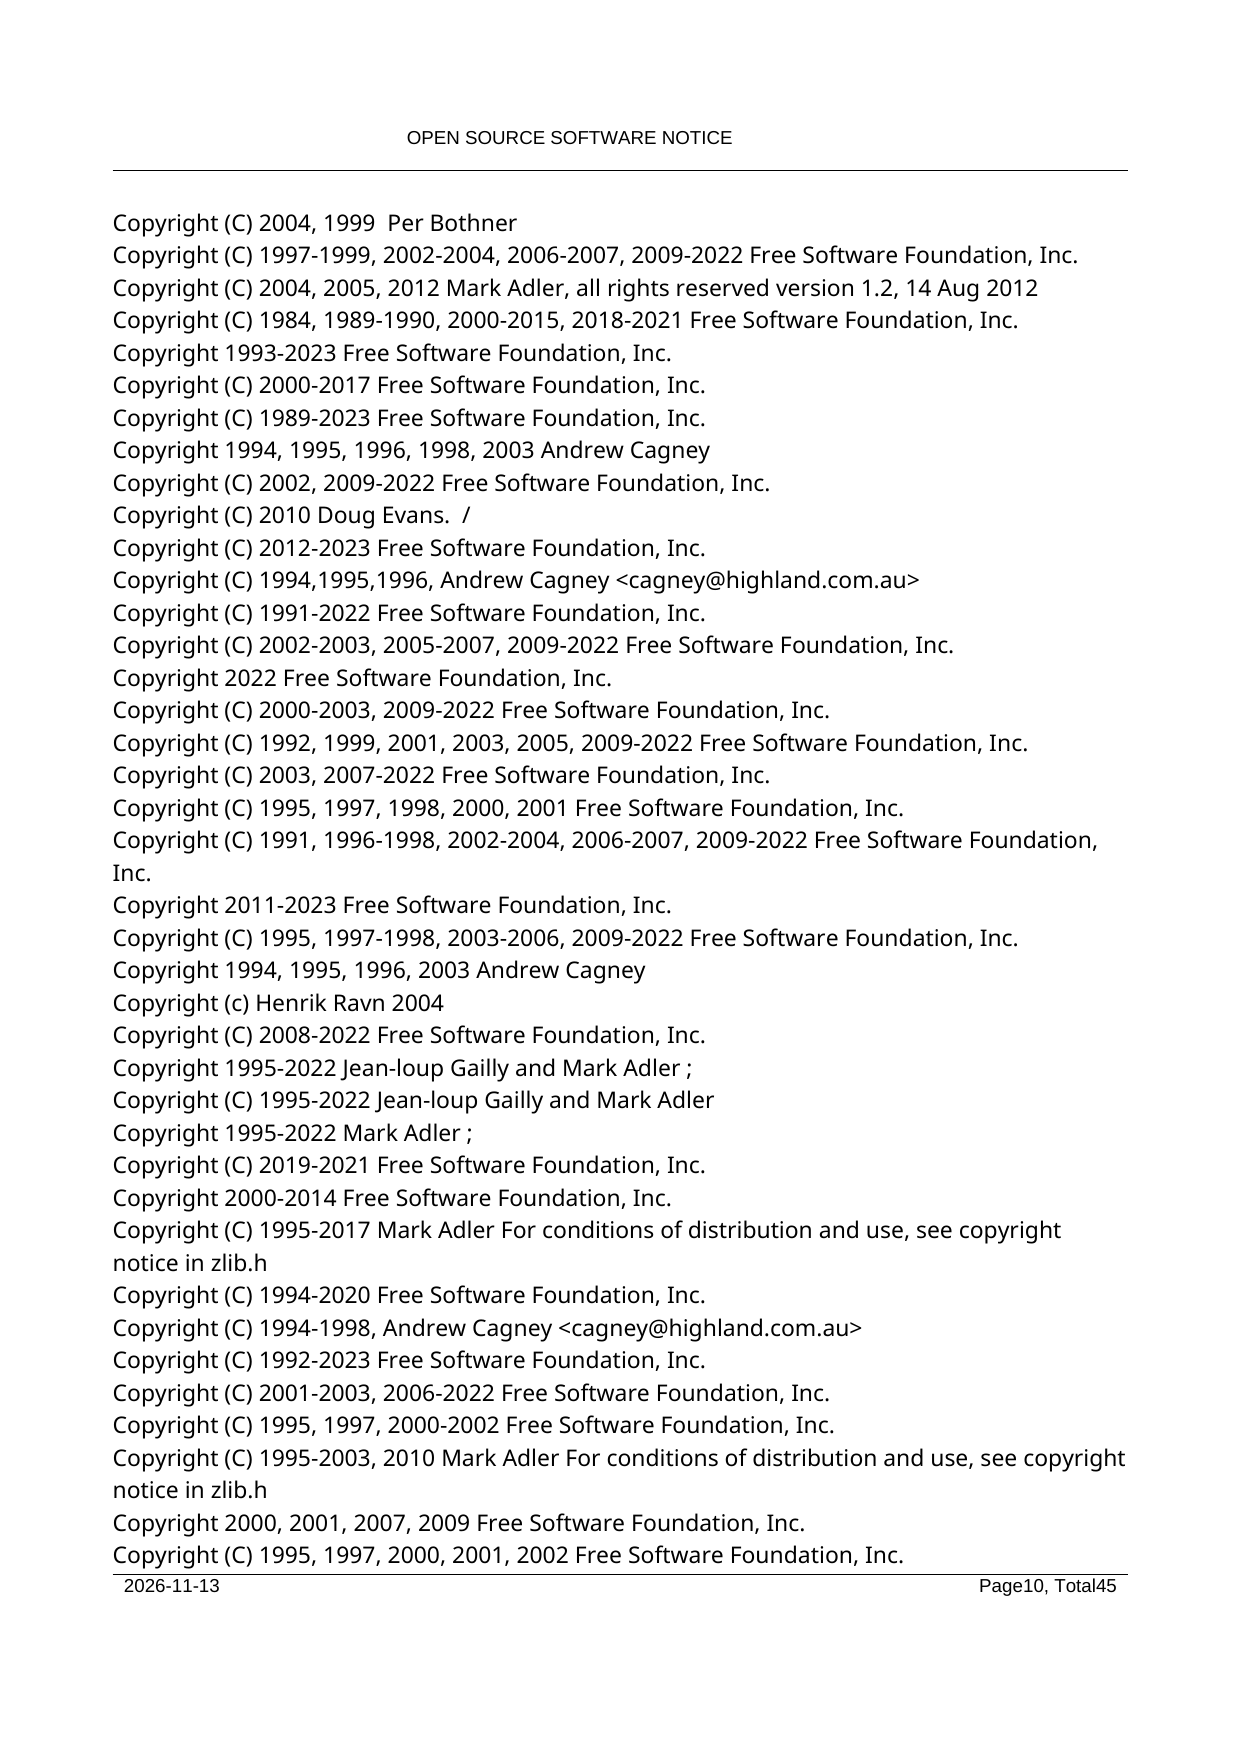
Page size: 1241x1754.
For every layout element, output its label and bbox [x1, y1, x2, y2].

text [112, 206, 1128, 1571]
